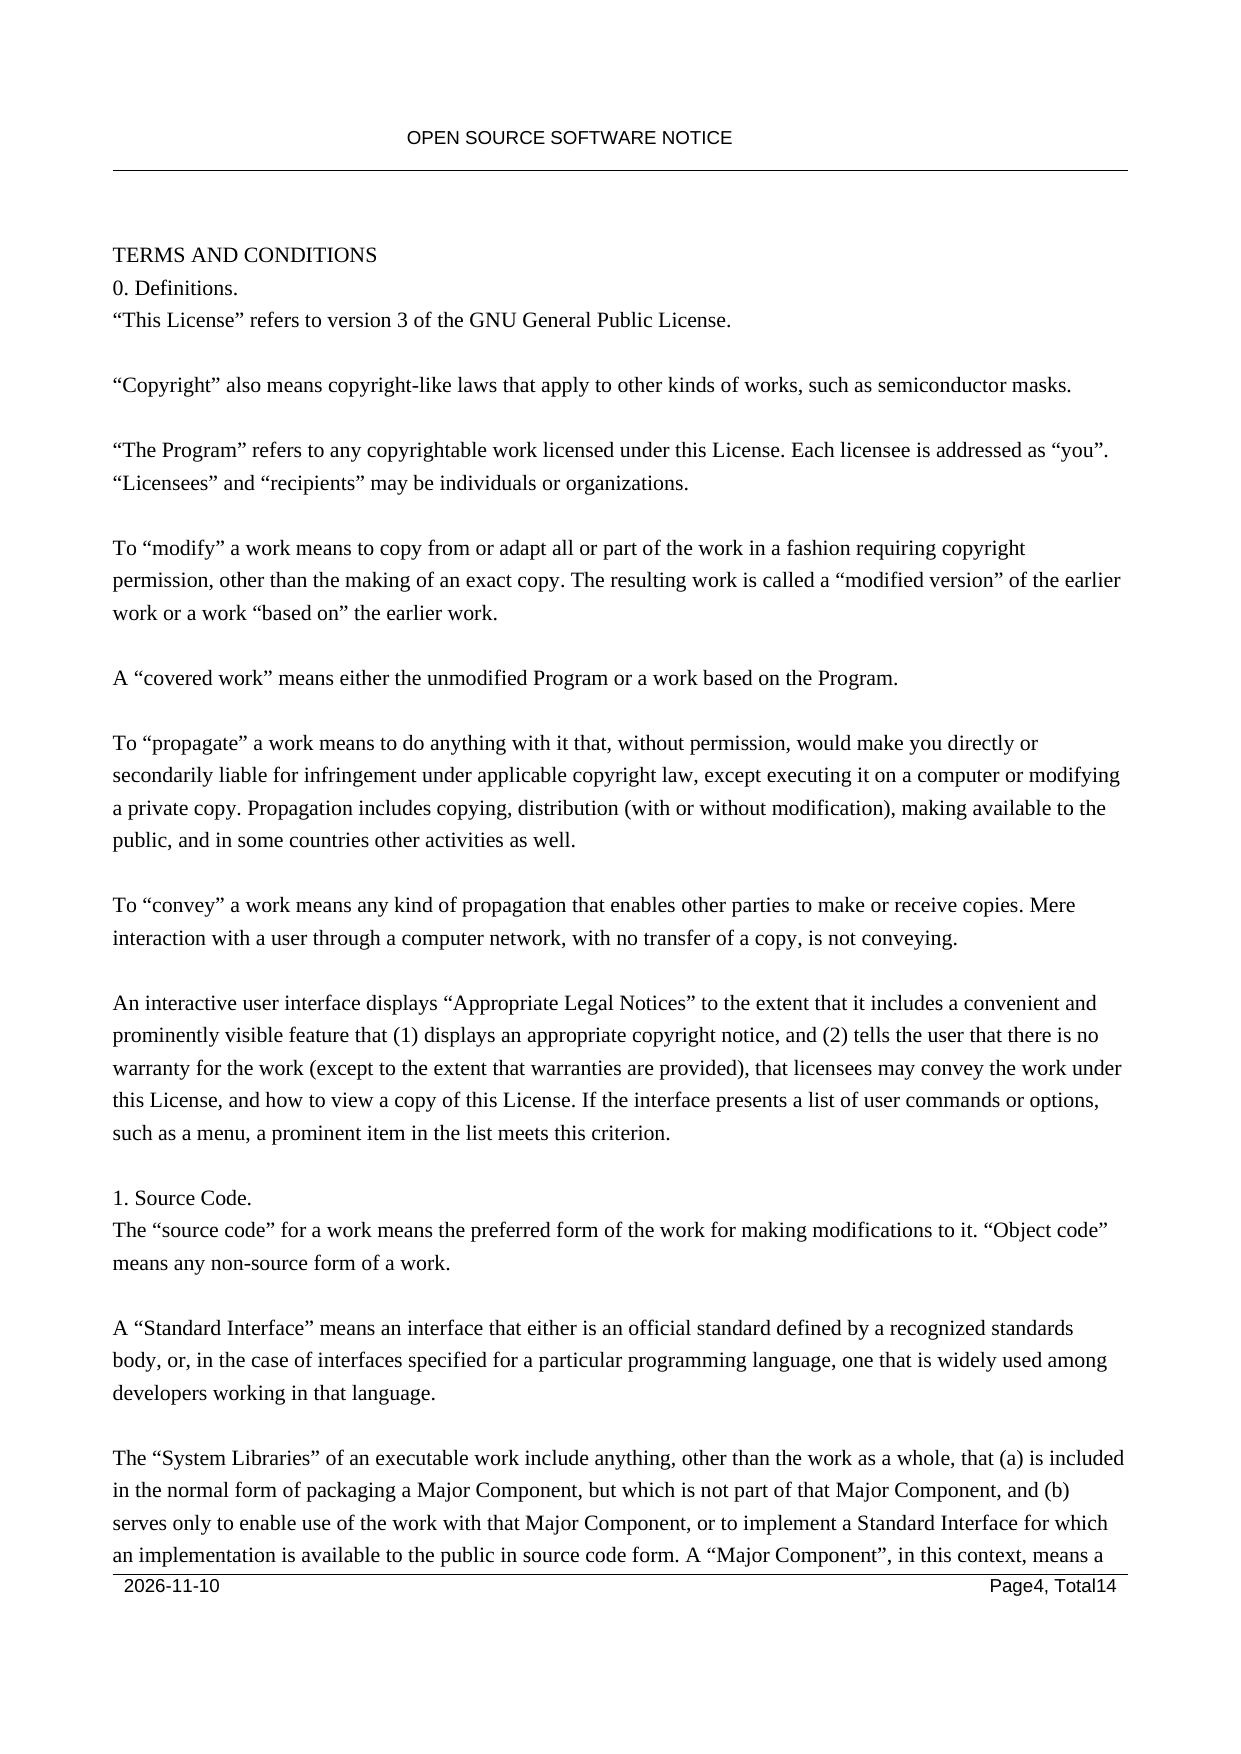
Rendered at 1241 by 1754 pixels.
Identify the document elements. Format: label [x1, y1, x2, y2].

text [112, 206, 1128, 1571]
